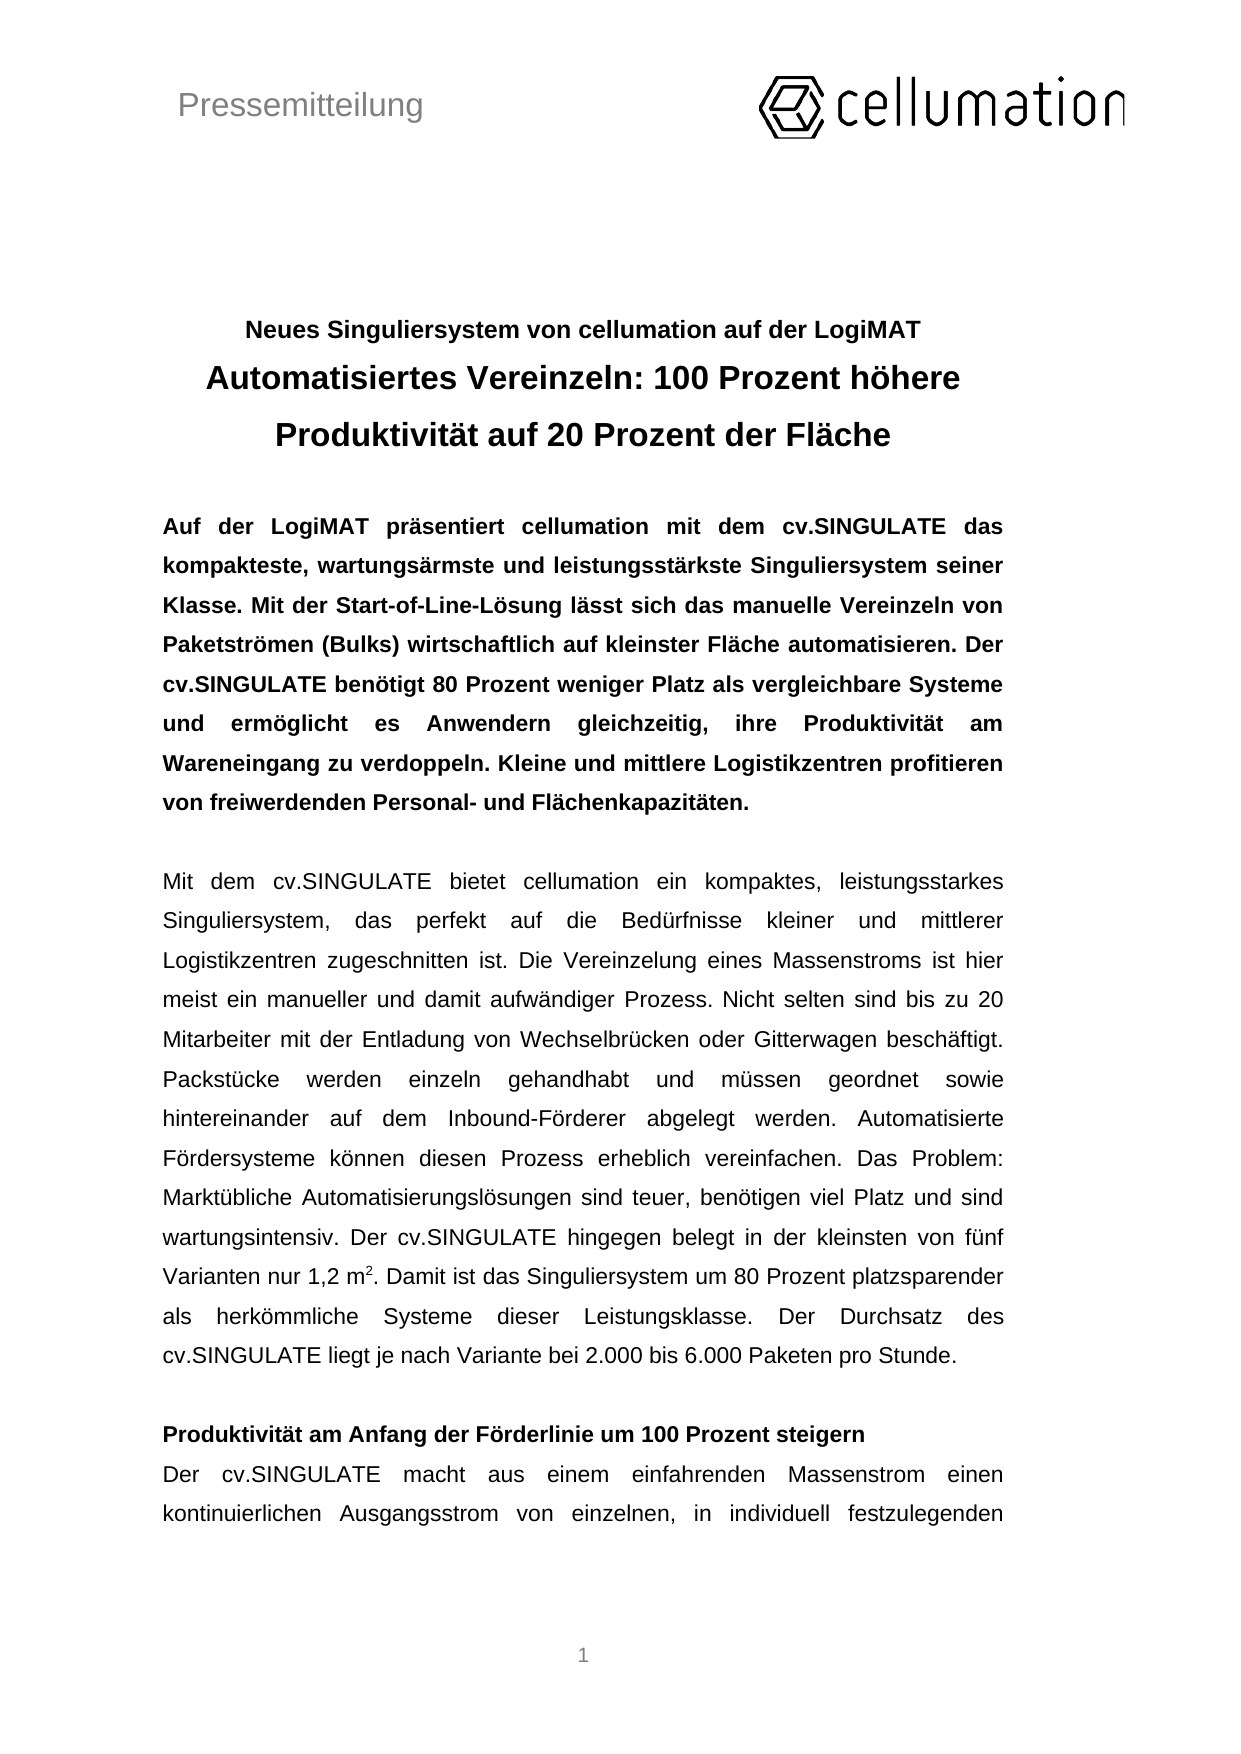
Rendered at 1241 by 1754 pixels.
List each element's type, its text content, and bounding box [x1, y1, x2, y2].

text Mit dem cv.SINGULATE bietet cellumation ein kompaktes, leistungsstarkes Singuliersystem, das perfekt auf die Bedürfnisse kleiner und mittlerer Logistikzentren zugeschnitten ist. Die Vereinzelung eines Massenstroms ist hier meist ein manueller und damit aufwändiger Prozess. Nicht selten sind bis zu 20 Mitarbeiter mit der Entladung von Wechselbrücken oder Gitterwagen beschäftigt. Packstücke werden einzeln gehandhabt und müssen geordnet sowie hintereinander auf dem Inbound-Förderer abgelegt werden. Automatisierte Fördersysteme können diesen Prozess erheblich vereinfachen. Das Problem: Marktübliche Automatisierungslösungen sind teuer, benötigen viel Platz und sind wartungsintensiv. Der cv.SINGULATE hingegen belegt in der kleinsten von fünf Varianten nur 1,2 m2. Damit ist das Singuliersystem um 80 Prozent platzsparender als herkömmliche Systeme dieser Leistungsklasse. Der Durchsatz des cv.SINGULATE liegt je nach Variante bei 2.000 bis 6.000 Paketen pro Stunde. [162, 868, 1004, 1368]
text Auf der LogiMAT präsentiert cellumation mit dem cv.SINGULATE das kompakteste, wartungsärmste und leistungsstärkste Singuliersystem seiner Klasse. Mit der Start-of-Line-Lösung lässt sich das manuelle Vereinzeln von Paketströmen (Bulks) wirtschaftlich auf kleinster Fläche automatisieren. Der cv.SINGULATE benötigt 80 Prozent weniger Platz als vergleichbare Systeme und ermöglicht es Anwendern gleichzeitig, ihre Produktivität am Wareneingang zu verdoppeln. Kleine und mittlere Logistikzentren profitieren von freiwerdenden Personal- und Flächenkapazitäten. [162, 513, 1004, 815]
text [162, 1461, 1004, 1526]
text Automatisiertes Vereinzeln: 100 Prozent höhere Produktivität auf 20 Prozent der Fläche [162, 358, 1004, 454]
text Produktivität am Anfang der Förderlinie um 100 Prozent steigern [162, 1421, 1004, 1447]
picture [758, 76, 1124, 139]
text Neues Singuliersystem von cellumation auf der LogiMAT [162, 315, 1004, 343]
